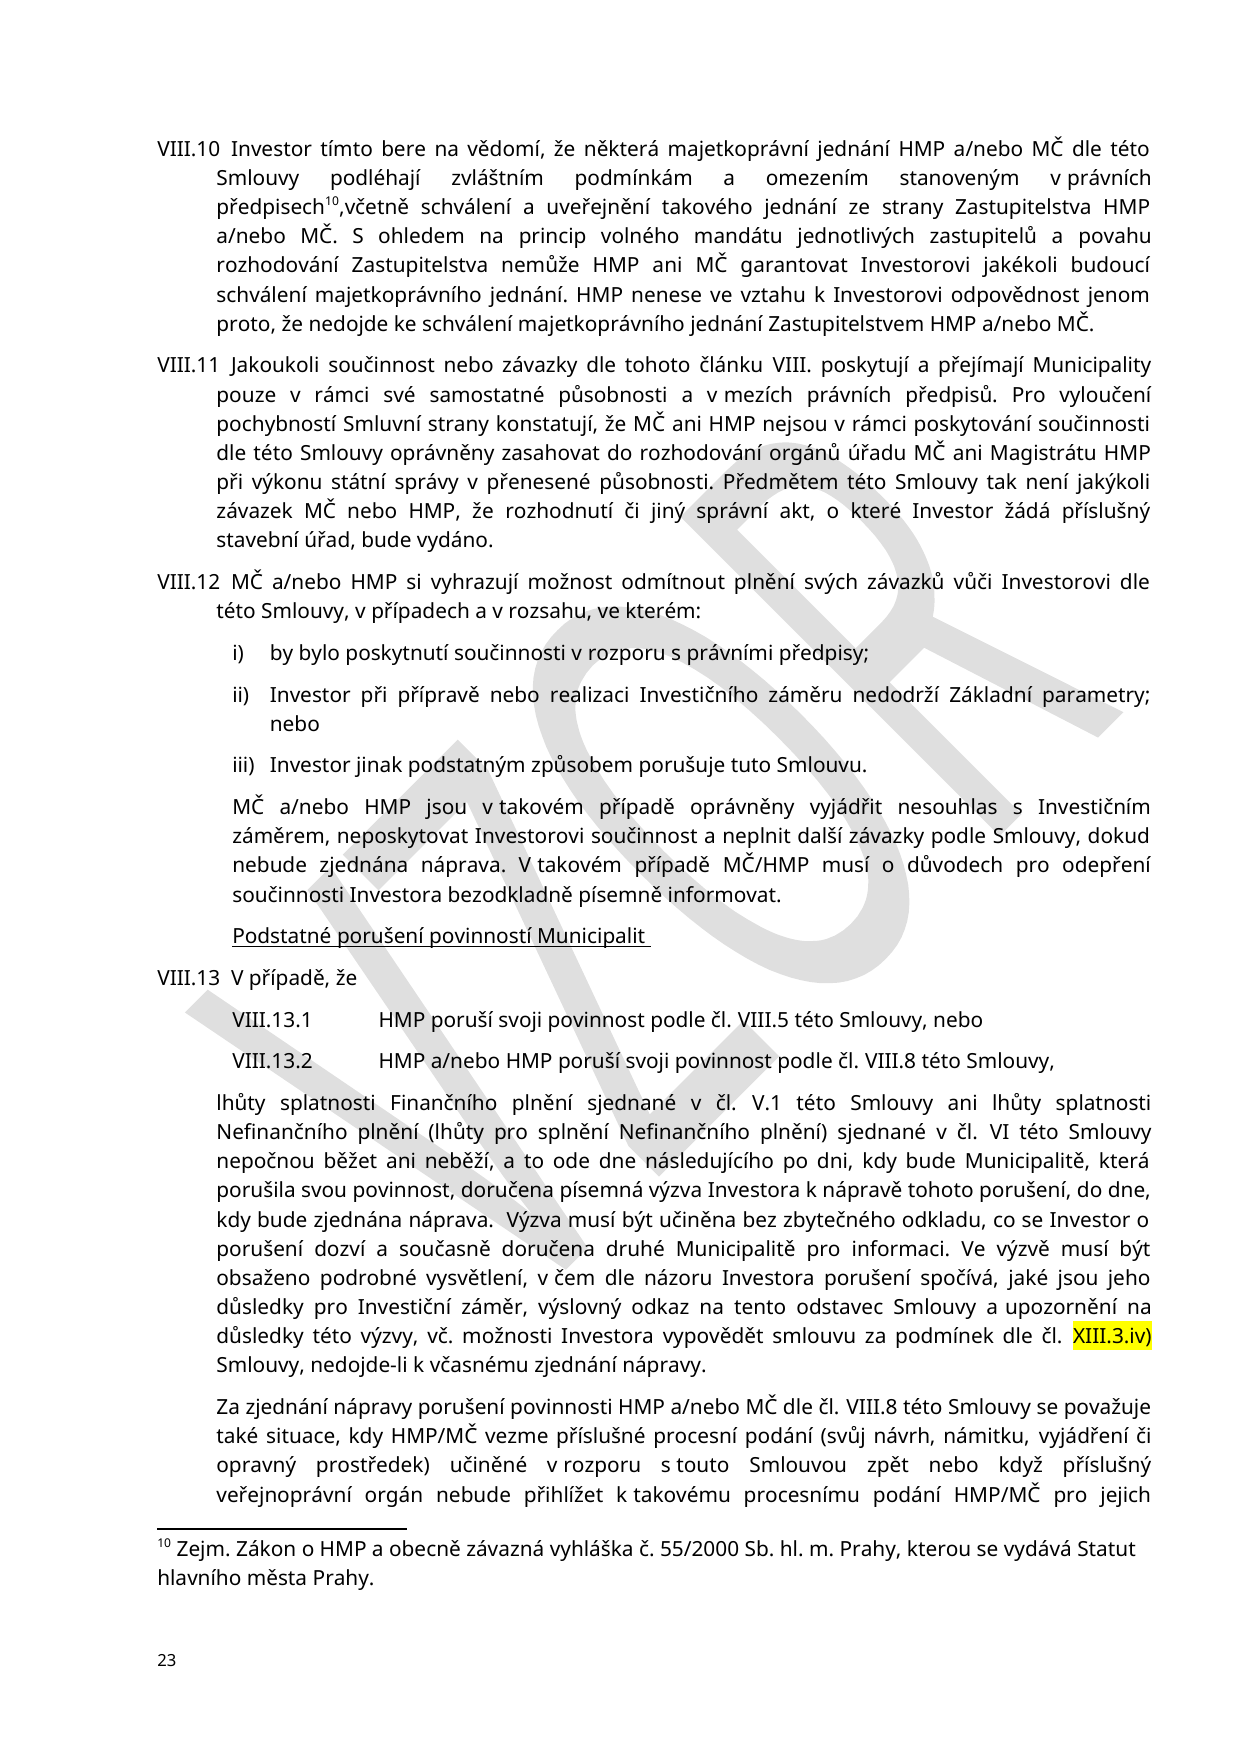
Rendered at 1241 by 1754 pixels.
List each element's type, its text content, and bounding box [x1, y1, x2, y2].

list Investor při přípravě nebo realizaci Investičního záměru nedodrží Základní parametry; nebo [232, 679, 1152, 737]
list lhůty splatnosti Finančního plnění sjednané v čl. V.1 této Smlouvy ani lhůty splatnosti Nefinančního plnění (lhůty pro splnění Nefinančního plnění) sjednané v čl. VI této Smlouvy nepočnou běžet ani neběží, a to ode dne následujícího po dni, kdy bude Municipalitě, která porušila svou povinnost, doručena písemná výzva Investora k nápravě tohoto porušení, do dne, kdy bude zjednána náprava. Výzva musí být učiněna bez zbytečného odkladu, co se Investor o porušení dozví a současně doručena druhé Municipalitě pro informaci. Ve výzvě musí být obsaženo podrobné vysvětlení, v čem dle názoru Investora porušení spočívá, jaké jsou jeho důsledky pro Investiční záměr, výslovný odkaz na tento odstavec Smlouvy a upozornění na důsledky této výzvy, vč. možnosti Investora vypovědět smlouvu za podmínek dle čl. XIII.3.iv) Smlouvy, nedojde-li k včasnému zjednání nápravy. [216, 1087, 1152, 1379]
text Podstatné porušení povinností Municipalit [232, 920, 1152, 949]
list MČ a/nebo HMP si vyhrazují možnost odmítnout plnění svých závazků vůči Investorovi dle této Smlouvy, v případech a v rozsahu, ve kterém: [157, 566, 1152, 624]
list HMP a/nebo HMP poruší svoji povinnost podle čl. VIII.8 této Smlouvy, [232, 1045, 1152, 1074]
text MČ a/nebo HMP jsou v takovém případě oprávněny vyjádřit nesouhlas s Investičním záměrem, neposkytovat Investorovi součinnost a neplnit další závazky podle Smlouvy, dokud nebude zjednána náprava. V takovém případě MČ/HMP musí o důvodech pro odepření součinnosti Investora bezodkladně písemně informovat. [232, 791, 1152, 908]
list Jakoukoli součinnost nebo závazky dle tohoto článku VIII. poskytují a přejímají Municipality pouze v rámci své samostatné působnosti a v mezích právních předpisů. Pro vyloučení pochybností Smluvní strany konstatují, že MČ ani HMP nejsou v rámci poskytování součinnosti dle této Smlouvy oprávněny zasahovat do rozhodování orgánů úřadu MČ ani Magistrátu HMP při výkonu státní správy v přenesené působnosti. Předmětem této Smlouvy tak není jakýkoli závazek MČ nebo HMP, že rozhodnutí či jiný správní akt, o které Investor žádá příslušný stavební úřad, bude vydáno. [157, 349, 1152, 554]
list by bylo poskytnutí součinnosti v rozporu s právními předpisy; [232, 637, 1152, 666]
list HMP poruší svoji povinnost podle čl. VIII.5 této Smlouvy, nebo [232, 1004, 1152, 1033]
list V případě, že [157, 962, 1152, 991]
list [216, 1391, 1152, 1508]
list Investor jinak podstatným způsobem porušuje tuto Smlouvu. [232, 749, 1152, 779]
list Investor tímto bere na vědomí, že některá majetkoprávní jednání HMP a/nebo MČ dle této Smlouvy podléhají zvláštním podmínkám a omezením stanoveným v právních předpisech,včetně schválení a uveřejnění takového jednání ze strany Zastupitelstva HMP a/nebo MČ. S ohledem na princip volného mandátu jednotlivých zastupitelů a povahu rozhodování Zastupitelstva nemůže HMP ani MČ garantovat Investorovi jakékoli budoucí schválení majetkoprávního jednání. HMP nenese ve vztahu k Investorovi odpovědnost jenom proto, že nedojde ke schválení majetkoprávního jednání Zastupitelstvem HMP a/nebo MČ. [157, 133, 1152, 337]
